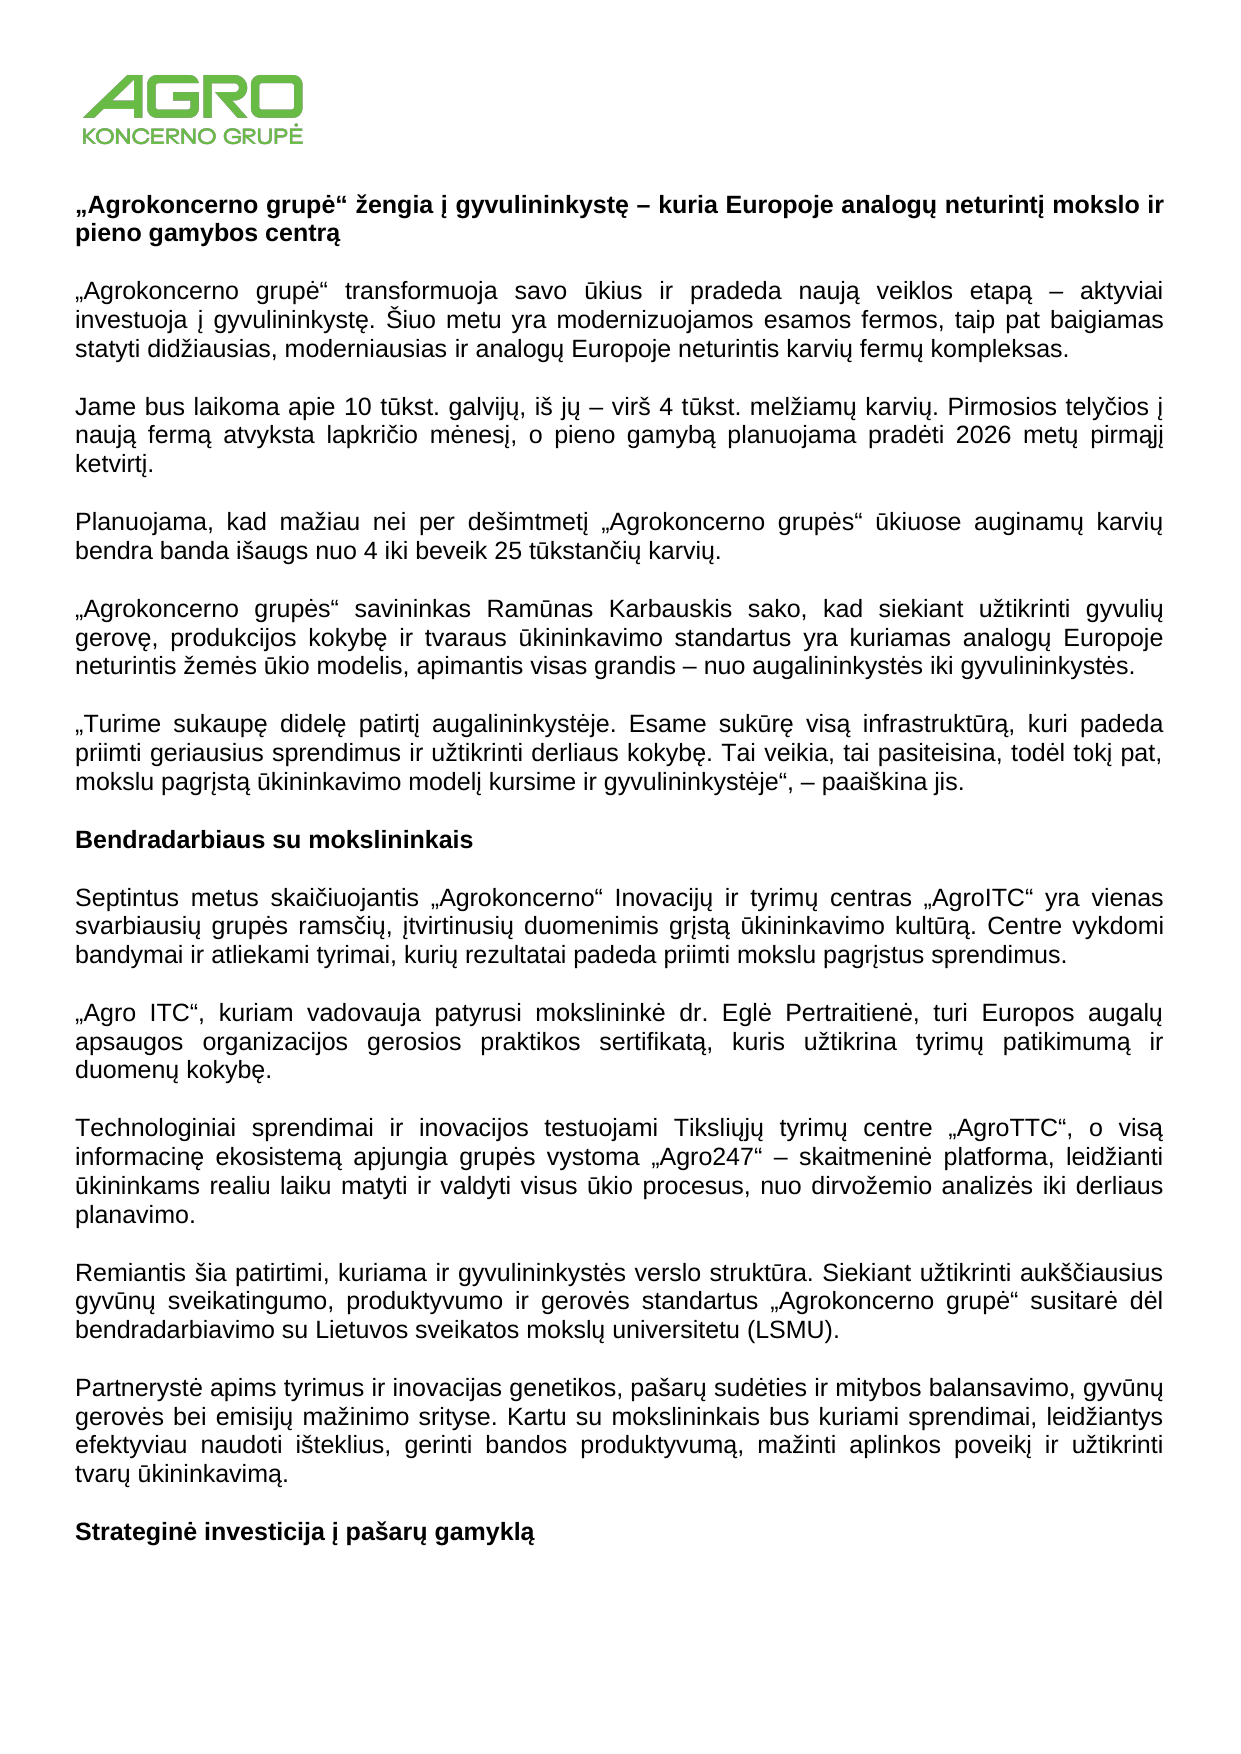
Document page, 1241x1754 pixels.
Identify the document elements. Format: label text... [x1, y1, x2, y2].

text Strateginė investicija į pašarų gamyklą [75, 1517, 1165, 1546]
text „Agrokoncerno grupės“ savininkas Ramūnas Karbauskis sako, kad siekiant užtikrinti gyvulių gerovę, produkcijos kokybę ir tvaraus ūkininkavimo standartus yra kuriamas analogų Europoje neturintis žemės ūkio modelis, apimantis visas grandis – nuo augalininkystės iki gyvulininkystės. [75, 594, 1165, 680]
text Partnerystė apims tyrimus ir inovacijas genetikos, pašarų sudėties ir mitybos balansavimo, gyvūnų gerovės bei emisijų mažinimo srityse. Kartu su mokslininkais bus kuriami sprendimai, leidžiantys efektyviau naudoti išteklius, gerinti bandos produktyvumą, mažinti aplinkos poveikį ir užtikrinti tvarų ūkininkavimą. [75, 1373, 1165, 1488]
text Technologiniai sprendimai ir inovacijos testuojami Tiksliųjų tyrimų centre „AgroTTC“, o visą informacinę ekosistemą apjungia grupės vystoma „Agro247“ – skaitmeninė platforma, leidžianti ūkininkams realiu laiku matyti ir valdyti visus ūkio procesus, nuo dirvožemio analizės iki derliaus planavimo. [75, 1113, 1165, 1228]
text Remiantis šia patirtimi, kuriama ir gyvulininkystės verslo struktūra. Siekiant užtikrinti aukščiausius gyvūnų sveikatingumo, produktyvumo ir gerovės standartus „Agrokoncerno grupė“ susitarė dėl bendradarbiavimo su Lietuvos sveikatos mokslų universitetu (LSMU). [75, 1257, 1165, 1344]
picture [75, 59, 362, 162]
text „Turime sukaupę didelę patirtį augalininkystėje. Esame sukūrę visą infrastruktūrą, kuri padeda priimti geriausius sprendimus ir užtikrinti derliaus kokybę. Tai veikia, tai pasiteisina, todėl tokį pat, mokslu pagrįstą ūkininkavimo modelį kursime ir gyvulininkystėje“, – paaiškina jis. [75, 709, 1165, 795]
text „Agro ITC“, kuriam vadovauja patyrusi mokslininkė dr. Eglė Pertraitienė, turi Europos augalų apsaugos organizacijos gerosios praktikos sertifikatą, kuris užtikrina tyrimų patikimumą ir duomenų kokybę. [75, 998, 1165, 1084]
text Septintus metus skaičiuojantis „Agrokoncerno“ Inovacijų ir tyrimų centras „AgroITC“ yra vienas svarbiausių grupės ramsčių, įtvirtinusių duomenimis grįstą ūkininkavimo kultūrą. Centre vykdomi bandymai ir atliekami tyrimai, kurių rezultatai padeda priimti mokslu pagrįstus sprendimus. [75, 882, 1165, 969]
text Jame bus laikoma apie 10 tūkst. galvijų, iš jų – virš 4 tūkst. melžiamų karvių. Pirmosios telyčios į naują fermą atvyksta lapkričio mėnesį, o pieno gamybą planuojama pradėti 2026 metų pirmąjį ketvirtį. [75, 392, 1165, 478]
text Bendradarbiaus su mokslininkais [75, 824, 1165, 853]
text Planuojama, kad mažiau nei per dešimtmetį „Agrokoncerno grupės“ ūkiuose auginamų karvių bendra banda išaugs nuo 4 iki beveik 25 tūkstančių karvių. [75, 507, 1165, 564]
text „Agrokoncerno grupė“ transformuoja savo ūkius ir pradeda naują veiklos etapą – aktyviai investuoja į gyvulininkystę. Šiuo metu yra modernizuojamos esamos fermos, taip pat baigiamas statyti didžiausias, moderniausias ir analogų Europoje neturintis karvių fermų kompleksas. [75, 276, 1165, 362]
text „Agrokoncerno grupė“ žengia į gyvulininkystę – kuria Europoje analogų neturintį mokslo ir pieno gamybos centrą [75, 189, 1165, 247]
